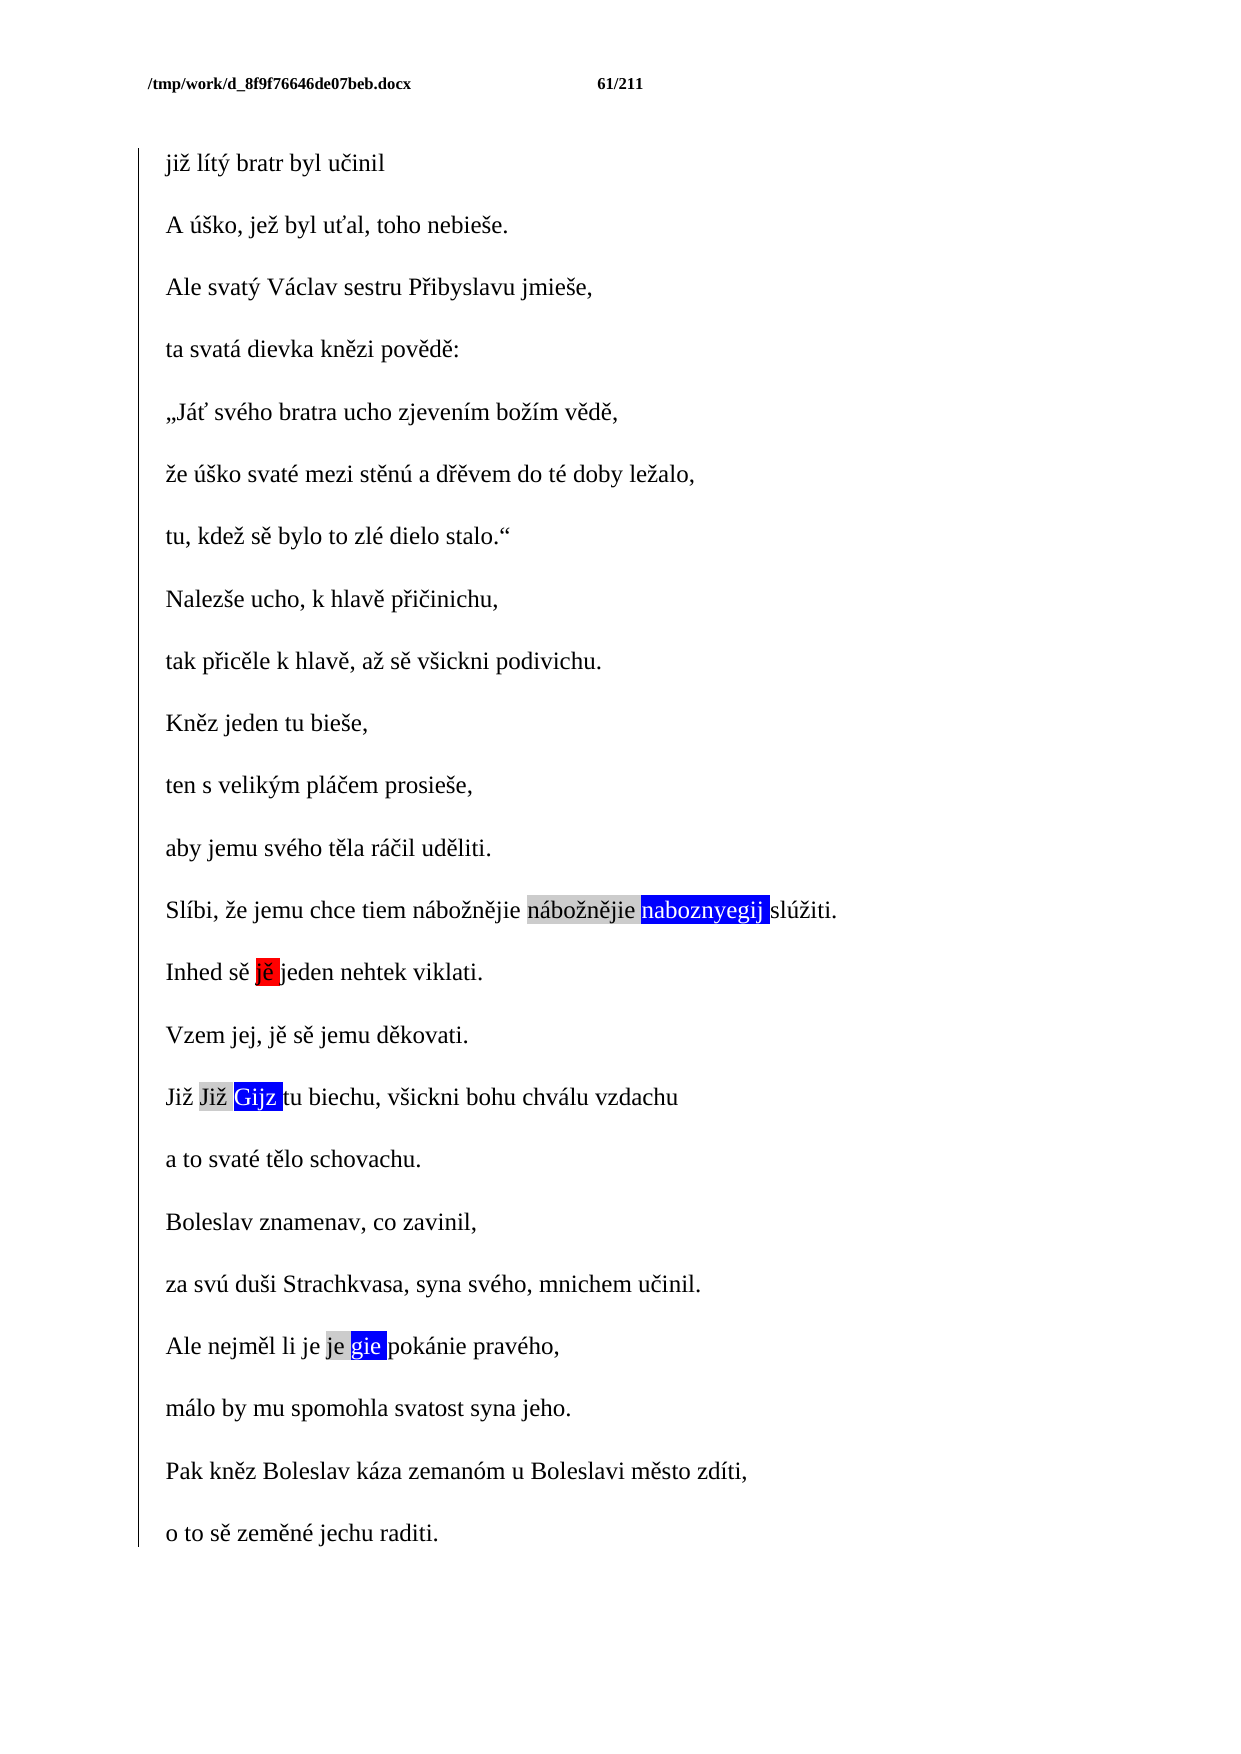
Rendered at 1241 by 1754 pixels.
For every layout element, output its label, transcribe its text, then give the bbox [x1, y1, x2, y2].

text málo by mu spomohla svatost syna jeho. [139, 1393, 1093, 1422]
text Slíbi, že jemu chce tiem nábožnějie nábožnějie naboznyegij slúžiti. [770, 895, 1093, 924]
text Ale nejměl li je je gie pokánie pravého, [139, 1331, 326, 1360]
text a to svaté tělo schovachu. [139, 1144, 1093, 1173]
text Pak kněz Boleslav káza zemanóm u Boleslavi město zdíti, [139, 1456, 1093, 1484]
text Již Již Gijz tu biechu, všickni bohu chválu vzdachu [283, 1082, 1093, 1111]
text ta svatá dievka knězi povědě: [139, 334, 1093, 363]
text Boleslav znamenav, co zavinil, [139, 1207, 1093, 1235]
text ten s velikým pláčem prosieše, [139, 771, 1093, 799]
text A úško, jež byl uťal, toho nebieše. [139, 210, 1093, 239]
text aby jemu svého těla ráčil uděliti. [139, 833, 1093, 862]
text že úško svaté mezi stěnú a dřěvem do té doby ležalo, [139, 459, 1093, 488]
text Kněz jeden tu bieše, [139, 708, 1093, 737]
text za svú duši Strachkvasa, syna svého, mnichem učinil. [139, 1269, 1093, 1298]
text tu, kdež sě bylo to zlé dielo stalo.“ [139, 521, 1093, 550]
text Ale svatý Václav sestru Přibyslavu jmieše, [139, 272, 1093, 301]
text tak přicěle k hlavě, až sě všickni podivichu. [139, 646, 1093, 675]
text Ale nejměl li je je gie pokánie pravého, [387, 1331, 1093, 1360]
text Vzem jej, jě sě jemu děkovati. [139, 1020, 1093, 1048]
text Nalezše ucho, k hlavě přičinichu, [139, 584, 1093, 612]
text již lítý bratr byl učinil [148, 148, 1093, 176]
text Inhed sě jě jeden nehtek viklati. [139, 957, 1093, 986]
text o to sě zeměné jechu raditi. [139, 1518, 1093, 1547]
text Slíbi, že jemu chce tiem nábožnějie nábožnějie naboznyegij slúžiti. [139, 895, 527, 924]
text „Jáť svého bratra ucho zjevením božím vědě, [139, 397, 1093, 426]
